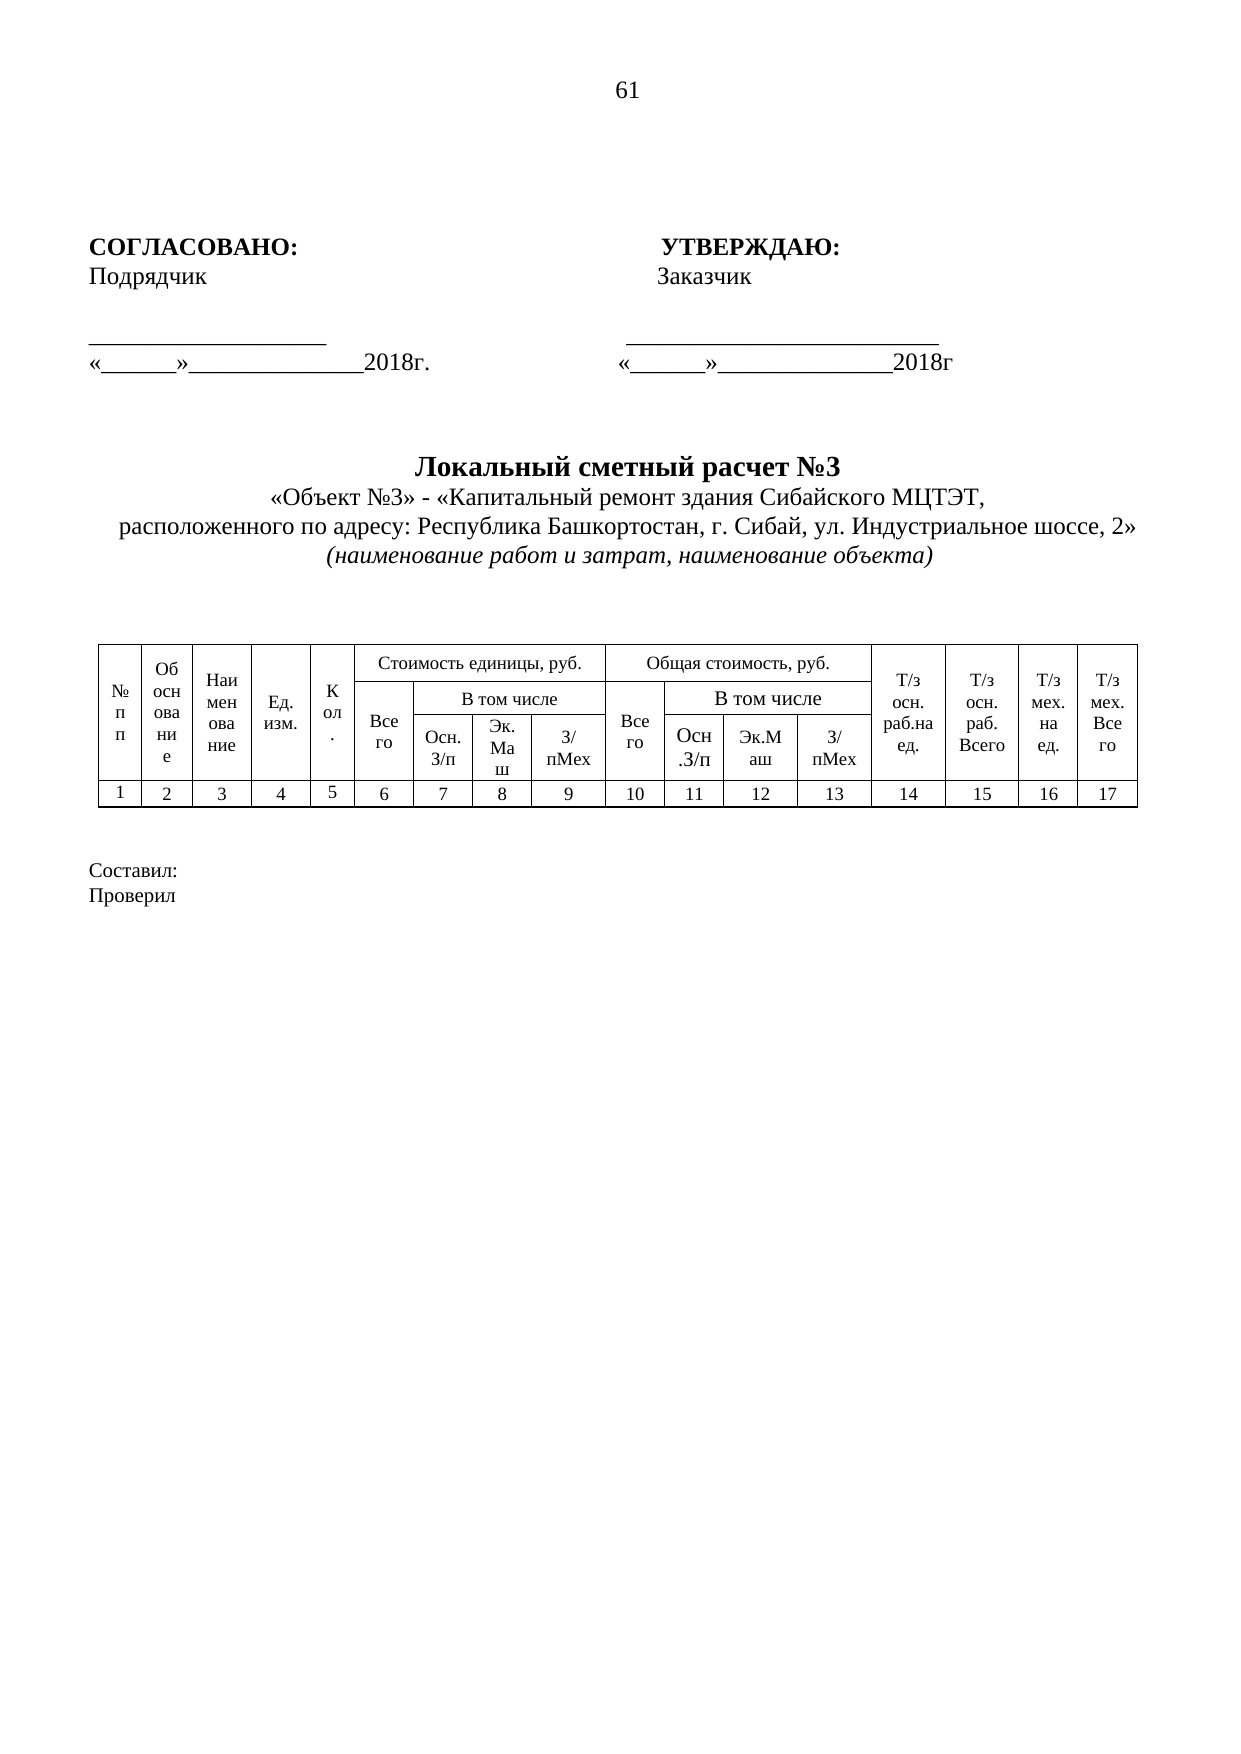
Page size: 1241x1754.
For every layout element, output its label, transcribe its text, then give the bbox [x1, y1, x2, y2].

table_cell В том числе [414, 682, 605, 714]
table_cell 10 [606, 781, 664, 806]
table_header Наименование [193, 645, 251, 780]
text Составил: [89, 857, 1166, 882]
table_cell 8 [473, 781, 531, 806]
text Подрядчик Заказчик [89, 261, 1167, 290]
text «______»______________2018г. «______»______________2018г [89, 347, 1167, 376]
table_header Т/з осн. раб.на ед. [872, 645, 945, 780]
text расположенного по адресу: Республика Башкортостан, г. Сибай, ул. Индустриальное шоссе, 2» [89, 511, 1167, 540]
table_cell Эк.Маш [473, 715, 531, 780]
table_cell 9 [532, 781, 605, 806]
text СОГЛАСОВАНО: УТВЕРЖДАЮ: [89, 232, 1167, 261]
table_cell 1 [99, 781, 141, 806]
table_header Ед. изм. [252, 645, 310, 780]
table_cell 2 [142, 781, 192, 806]
text ___________________ _________________________ [89, 319, 1167, 347]
table_header Обоснование [142, 645, 192, 780]
table_cell З/пМех [532, 715, 605, 780]
table_cell 6 [355, 781, 413, 806]
table_cell Всего [606, 682, 664, 780]
table_cell 14 [872, 781, 945, 806]
table_cell 4 [252, 781, 310, 806]
table_cell З/пМех [798, 715, 871, 780]
table_header Т/з мех. Всего [1078, 645, 1137, 780]
text Проверил [89, 882, 1166, 907]
text «Объект №3» - «Капитальный ремонт здания Сибайского МЦТЭТ, [89, 482, 1167, 511]
text Локальный сметный расчет №3 [89, 449, 1167, 482]
table_cell 3 [193, 781, 251, 806]
table_cell 16 [1019, 781, 1077, 806]
table_cell Осн.З/п [414, 715, 472, 780]
table_cell Осн.З/п [665, 715, 723, 780]
table_cell 7 [414, 781, 472, 806]
table_header № пп [99, 645, 141, 780]
table_cell Эк.Маш [724, 715, 797, 780]
table_header Общая стоимость, руб. [606, 645, 871, 681]
table_cell 12 [724, 781, 797, 806]
table_cell 5 [311, 781, 354, 806]
table_cell 17 [1078, 781, 1137, 806]
table_header Кол. [311, 645, 354, 780]
table_cell Всего [355, 682, 413, 780]
text (наименование работ и затрат, наименование объекта) [89, 540, 1167, 569]
table_header Т/з осн. раб. Всего [946, 645, 1018, 780]
table_cell 11 [665, 781, 723, 806]
table_header Стоимость единицы, руб. [355, 645, 605, 681]
table_header Т/з мех. на ед. [1019, 645, 1077, 780]
table_cell 15 [946, 781, 1018, 806]
table_cell 13 [798, 781, 871, 806]
table_cell В том числе [665, 682, 871, 714]
